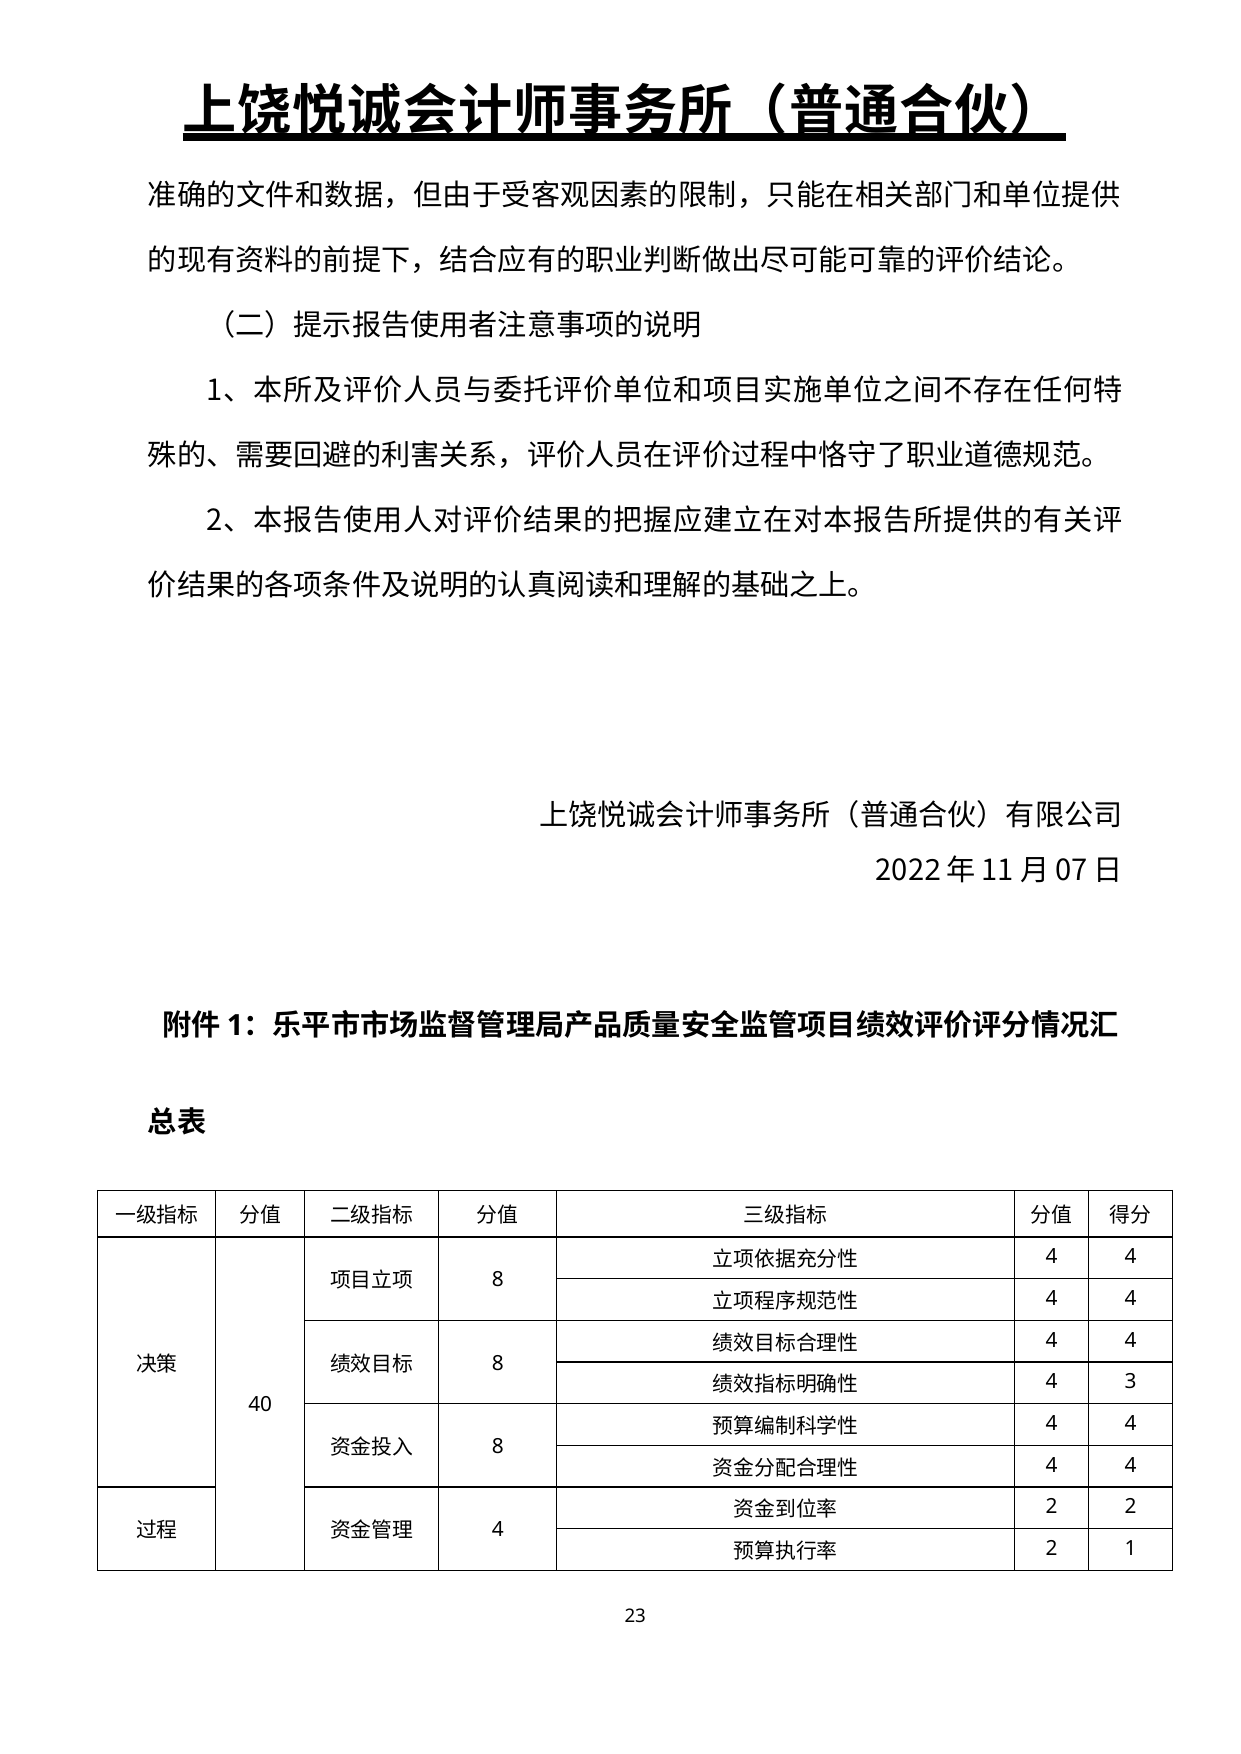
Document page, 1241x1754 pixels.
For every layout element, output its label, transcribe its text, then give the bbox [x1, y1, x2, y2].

table_cell 4 [439, 1488, 556, 1570]
subtitle 附件1：乐平市市场监督管理局产品质量安全监管项目绩效评价评分情况汇总表 [148, 990, 1122, 1152]
table_cell 预算执行率 [557, 1529, 1014, 1570]
table_cell 绩效目标合理性 [557, 1321, 1014, 1361]
table_cell 过程 [98, 1488, 215, 1570]
table_cell 4 [1015, 1363, 1088, 1403]
table_cell 8 [439, 1321, 556, 1403]
table_cell 40 [216, 1238, 304, 1570]
table_cell 预算编制科学性 [557, 1404, 1014, 1445]
table_header 三级指标 [557, 1191, 1014, 1236]
table_header 二级指标 [305, 1191, 438, 1236]
table_header 分值 [439, 1191, 556, 1236]
table_cell 2 [1015, 1488, 1088, 1528]
table_cell 绩效目标 [305, 1321, 438, 1403]
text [148, 160, 1122, 290]
table_header 分值 [216, 1191, 304, 1236]
text 2022年11月07日 [148, 847, 1122, 889]
table_cell 4 [1089, 1279, 1172, 1320]
text 1、本所及评价人员与委托评价单位和项目实施单位之间不存在任何特殊的、需要回避的利害关系，评价人员在评价过程中恪守了职业道德规范。 [148, 355, 1122, 485]
table_cell 4 [1089, 1404, 1172, 1445]
table_cell 2 [1089, 1488, 1172, 1528]
table_cell 4 [1015, 1238, 1088, 1278]
text 上饶悦诚会计师事务所（普通合伙）有限公司 [148, 792, 1122, 834]
table_cell 2 [1015, 1529, 1088, 1570]
table_cell 4 [1089, 1321, 1172, 1361]
table_cell 资金投入 [305, 1404, 438, 1486]
table_cell 4 [1015, 1321, 1088, 1361]
table_cell 立项依据充分性 [557, 1238, 1014, 1278]
table_cell 资金管理 [305, 1488, 438, 1570]
table_cell 立项程序规范性 [557, 1279, 1014, 1320]
table_cell 绩效指标明确性 [557, 1363, 1014, 1403]
table_cell 决策 [98, 1238, 215, 1486]
table_header 一级指标 [98, 1191, 215, 1236]
table_cell 8 [439, 1238, 556, 1320]
table_cell 4 [1015, 1279, 1088, 1320]
table_header 得分 [1089, 1191, 1172, 1236]
table_cell 4 [1089, 1238, 1172, 1278]
table_cell 3 [1089, 1363, 1172, 1403]
text （二）提示报告使用者注意事项的说明 [148, 290, 1122, 355]
table_cell 4 [1089, 1446, 1172, 1486]
table_header 分值 [1015, 1191, 1088, 1236]
table_cell 1 [1089, 1529, 1172, 1570]
table_cell 项目立项 [305, 1238, 438, 1320]
table_cell 资金到位率 [557, 1488, 1014, 1528]
table_cell 资金分配合理性 [557, 1446, 1014, 1486]
text 2、本报告使用人对评价结果的把握应建立在对本报告所提供的有关评价结果的各项条件及说明的认真阅读和理解的基础之上。 [148, 485, 1122, 615]
table_cell 8 [439, 1404, 556, 1486]
table_cell 4 [1015, 1446, 1088, 1486]
table_cell 4 [1015, 1404, 1088, 1445]
